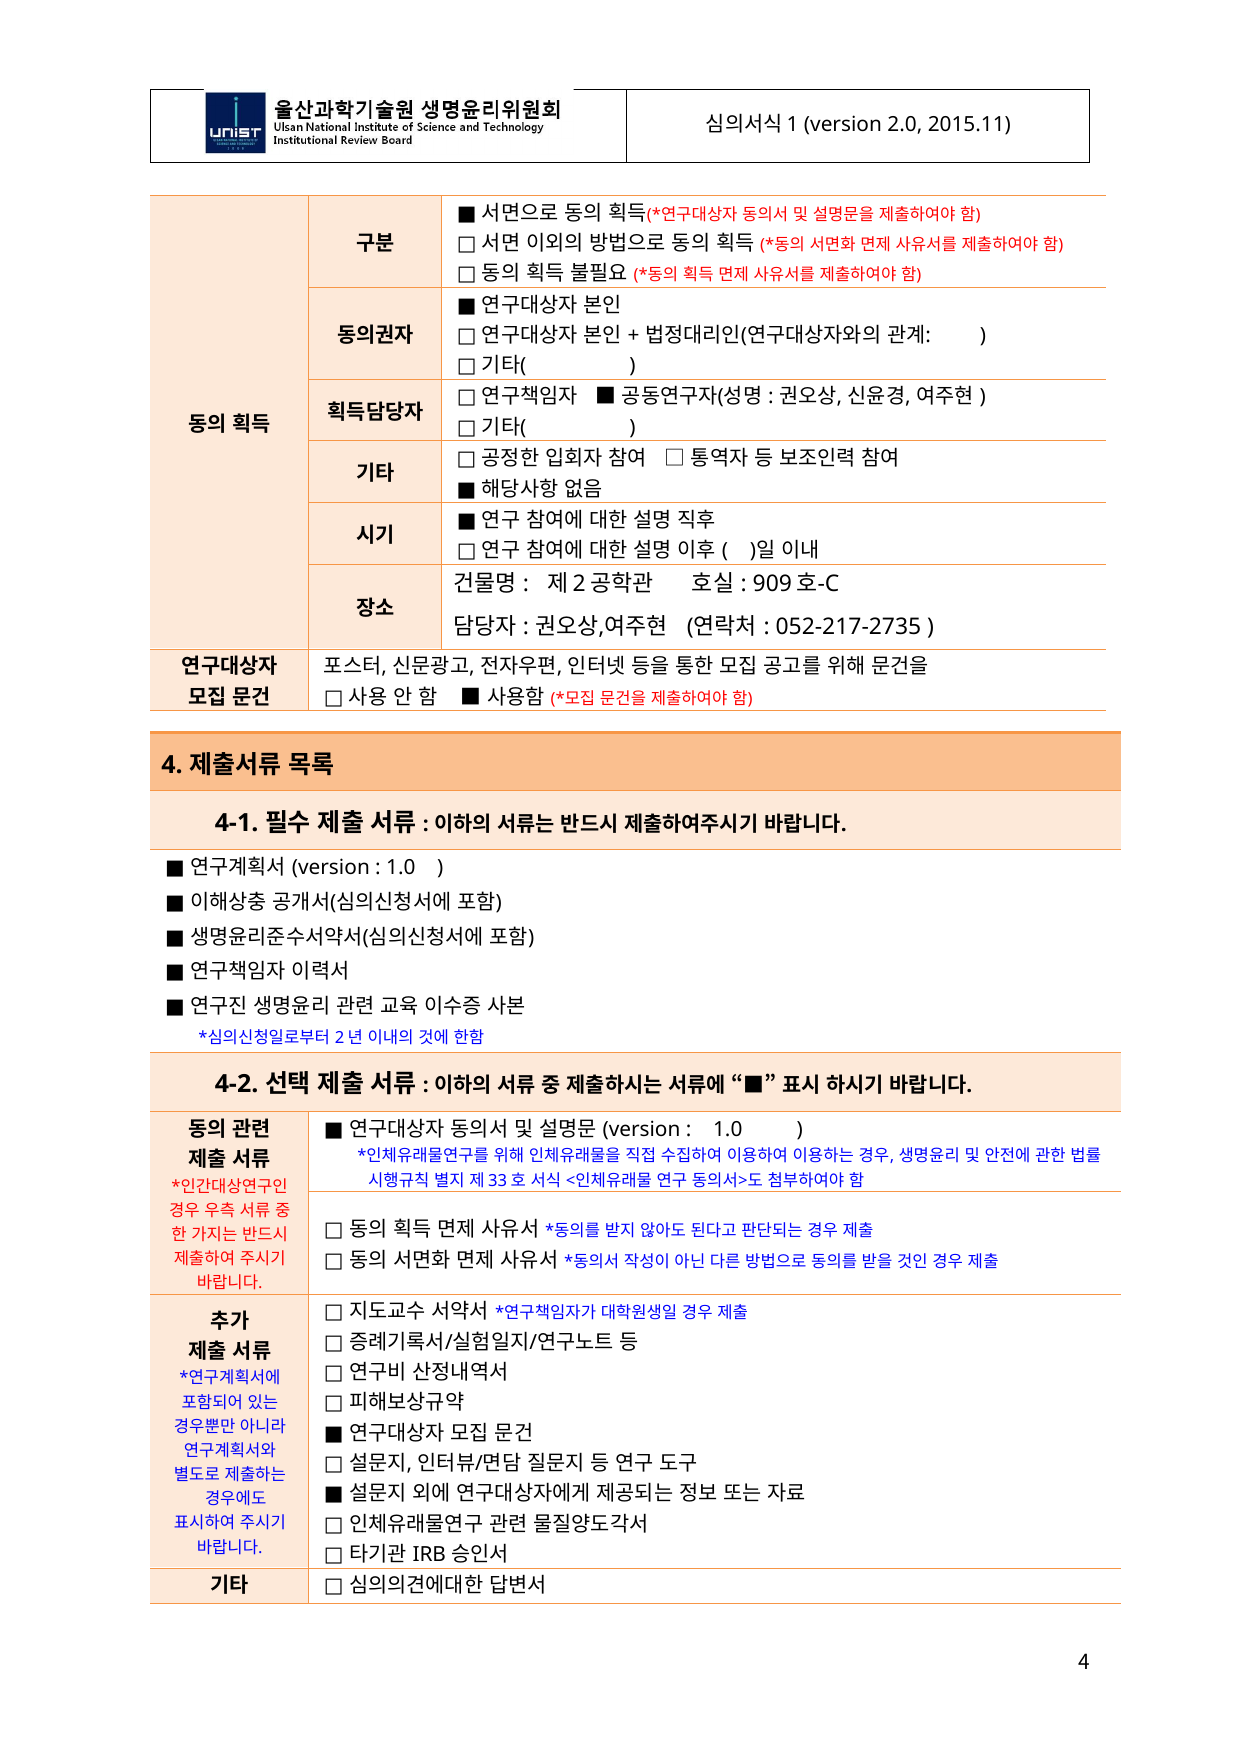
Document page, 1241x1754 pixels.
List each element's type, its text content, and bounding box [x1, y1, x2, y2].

table_cell □ 심의의견에대한 답변서 *신규연구계획 심의 결과, 조건부승인이나 수정 후 재심의 판정을 받은 경우 제출 □ 변경대비표 *신규연구계획 심의 결과, 조건부승인이나 수정 후 재심의 판정을 받은 경우 제출 □ 기타 : [309, 1569, 1121, 1603]
table_cell 시기 [309, 503, 441, 564]
table_cell □ 연구책임자 ■ 공동연구자(성명 : 권오상, 신윤경, 여주현 ) □ 기타( ) [442, 380, 1106, 440]
table_cell 추가 제출 서류 *연구계획서에 포함되어 있는 경우뿐만 아니라 연구계획서와 별도로 제출하는 경우에도 표시하여 주시기 바랍니다. [150, 1295, 308, 1567]
table_cell ■ 서면으로 동의 획득(*연구대상자 동의서 및 설명문을 제출하여야 함) □ 서면 이외의 방법으로 동의 획득 (*동의 서면화 면제 사유서를 제출하여야 함) □ 동의 획득 불필요 (*동의 획득 면제 사유서를 제출하여야 함) [442, 196, 1106, 287]
table_cell 동의 관련 제출 서류 *인간대상연구인 경우 우측 서류 중 한 가지는 반드시 제출하여 주시기 바랍니다. [150, 1112, 308, 1294]
table_cell 연구대상자 모집 문건 [150, 650, 308, 710]
table_cell 기타 [309, 441, 441, 502]
table_cell 포스터, 신문광고, 전자우편, 인터넷 등을 통한 모집 공고를 위해 문건을 □ 사용 안 함 ■ 사용함 (*모집 문건을 제출하여야 함) [309, 650, 1106, 710]
table_cell □ 지도교수 서약서 *연구책임자가 대학원생일 경우 제출 □ 증례기록서/실험일지/연구노트 등 □ 연구비 산정내역서 □ 피해보상규약 ■ 연구대상자 모집 문건 □ 설문지, 인터뷰/면담 질문지 등 연구 도구 ■ 설문지 외에 연구대상자에게 제공되는 정보 또는 자료 □ 인체유래물연구 관련 물질양도각서 □ 타기관 IRB 승인서 [309, 1295, 1121, 1567]
table_header 4. 제출서류 목록 [150, 734, 1121, 790]
table_cell 4-1. 필수 제출 서류 : 이하의 서류는 반드시 제출하여주시기 바랍니다. [150, 791, 1121, 849]
table_cell 건물명 : 제2공학관 호실 : 909호-C 담당자 : 권오상,여주현 (연락처 : 052-217-2735 ) [442, 565, 1106, 648]
table_cell 기타 제출 서류 [150, 1569, 308, 1603]
table_cell ■ 연구계획서 (version : 1.0 ) ■ 이해상충 공개서(심의신청서에 포함) ■ 생명윤리준수서약서(심의신청서에 포함) ■ 연구책임자 이력서 ■ 연구진 생명윤리 관련 교육 이수증 사본 *심의신청일로부터 2년 이내의 것에 한함 [150, 850, 1121, 1052]
picture [203, 89, 574, 155]
table_cell □ 공정한 입회자 참여 □ 통역자 등 보조인력 참여 ■ 해당사항 없음 [442, 441, 1106, 502]
table_cell 장소 [309, 565, 441, 648]
table_cell ■ 연구대상자 본인 □ 연구대상자 본인 + 법정대리인(연구대상자와의 관계: ) □ 기타( ) [442, 288, 1106, 379]
table_cell 4-2. 선택 제출 서류 : 이하의 서류 중 제출하시는 서류에 “■” 표시 하시기 바랍니다. [150, 1053, 1121, 1111]
table_cell 동의 획득 [150, 196, 308, 648]
table_cell 구분 [309, 196, 441, 287]
table_cell ■ 연구 참여에 대한 설명 직후 □ 연구 참여에 대한 설명 이후 ( )일 이내 [442, 503, 1106, 564]
table_cell □ 동의 획득 면제 사유서 *동의를 받지 않아도 된다고 판단되는 경우 제출 □ 동의 서면화 면제 사유서 *동의서 작성이 아닌 다른 방법으로 동의를 받을 것인 경우 제출 [309, 1192, 1121, 1294]
table_cell 획득담당자 [309, 380, 441, 440]
table_cell 동의권자 [309, 288, 441, 379]
table_cell ■ 연구대상자 동의서 및 설명문 (version : 1.0 ) *인체유래물연구를 위해 인체유래물을 직접 수집하여 이용하여 이용하는 경우, 생명윤리 및 안전에 관한 법률 시행규칙 별지 제33호 서식 <인체유래물 연구 동의서>도 첨부하여야 함 [309, 1112, 1121, 1191]
